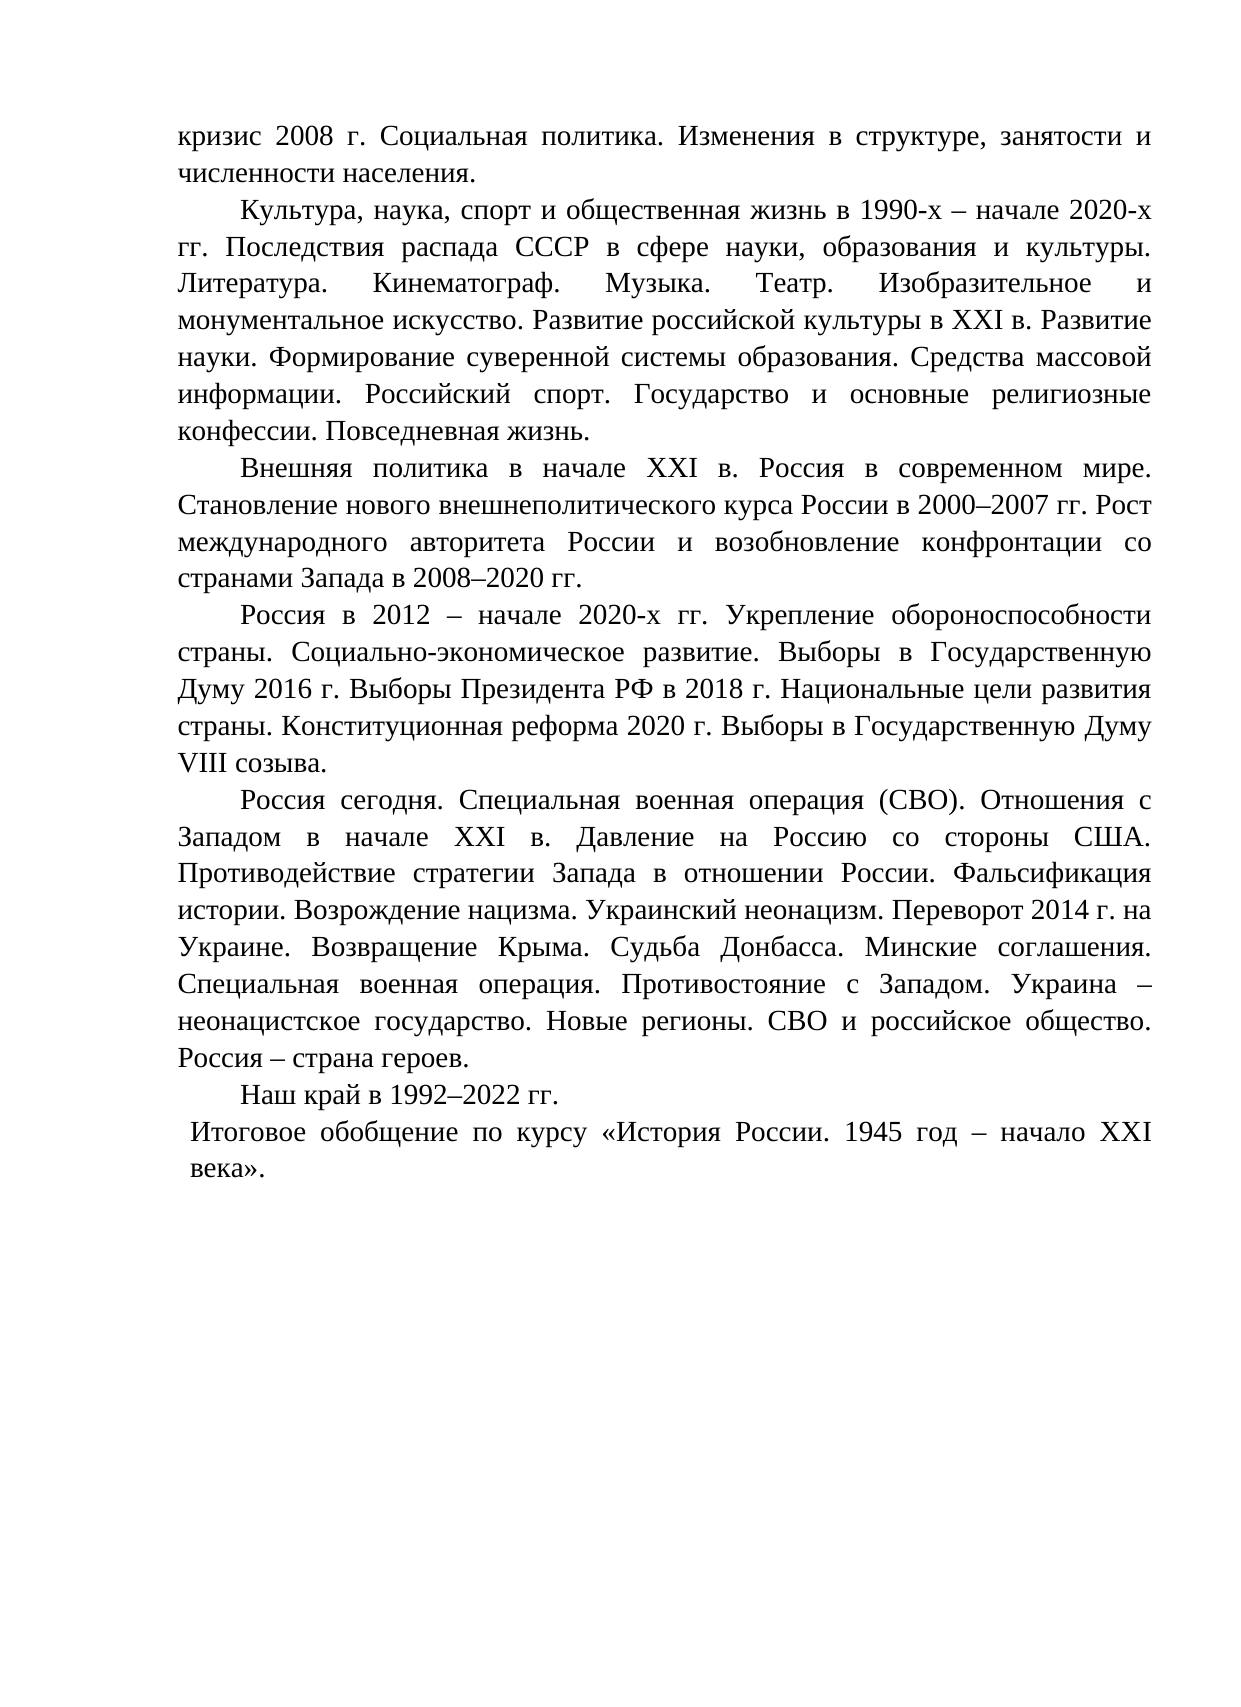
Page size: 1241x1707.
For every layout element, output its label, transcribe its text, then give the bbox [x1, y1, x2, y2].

text Внешняя политика в начале ХХI в. Россия в современном мире. Становление нового внешнеполитического курса России в 2000–2007 гг. Рост международного авторитета России и возобновление конфронтации со странами Запада в 2008–2020 гг. [177, 450, 1152, 594]
text Наш край в 1992–2022 гг. [177, 1077, 1152, 1110]
text Россия в 2012 – начале 2020-х гг. Укрепление обороноспособности страны. Социально-экономическое развитие. Выборы в Государственную Думу 2016 г. Выборы Президента РФ в 2018 г. Национальные цели развития страны. Конституционная реформа 2020 г. Выборы в Государственную Думу VIII созыва. [177, 597, 1152, 778]
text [177, 118, 1152, 188]
text Россия сегодня. Специальная военная операция (СВО). Отношения с Западом в начале XXI в. Давление на Россию со стороны США. Противодействие стратегии Запада в отношении России. Фальсификация истории. Возрождение нацизма. Украинский неонацизм. Переворот 2014 г. на Украине. Возвращение Крыма. Судьба Донбасса. Минские соглашения. Специальная военная операция. Противостояние с Западом. Украина – неонацистское государство. Новые регионы. СВО и российское общество. Россия – страна героев. [177, 782, 1152, 1073]
text Итоговое обобщение по курсу «История России. 1945 год – начало ХХI века». [190, 1114, 1152, 1184]
text Культура, наука, спорт и общественная жизнь в 1990-х – начале 2020-х гг. Последствия распада СССР в сфере науки, образования и культуры. Литература. Кинематограф. Музыка. Театр. Изобразительное и монументальное искусство. Развитие российской культуры в ХХI в. Развитие науки. Формирование суверенной системы образования. Средства массовой информации. Российский спорт. Государство и основные религиозные конфессии. Повседневная жизнь. [177, 192, 1152, 447]
